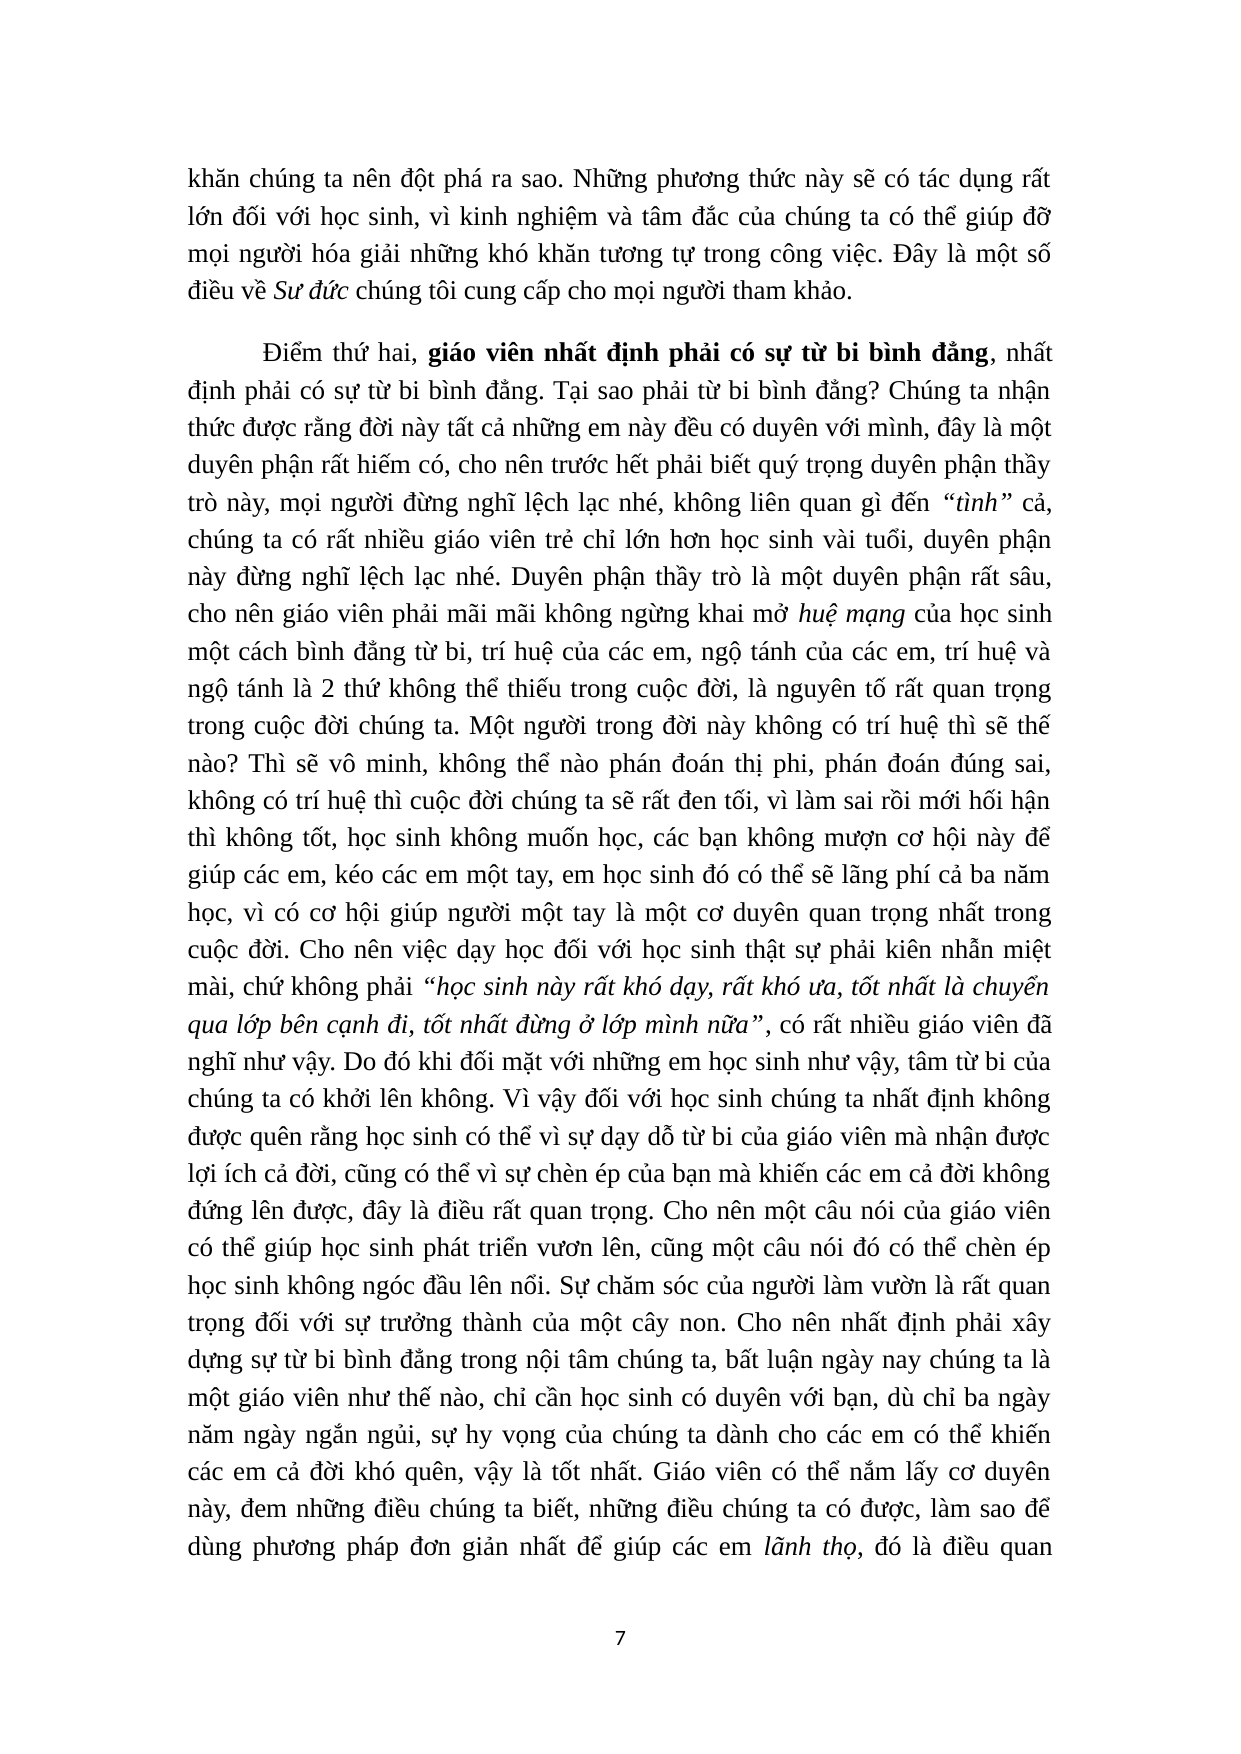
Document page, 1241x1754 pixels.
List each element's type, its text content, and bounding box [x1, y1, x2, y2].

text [187, 162, 1053, 306]
